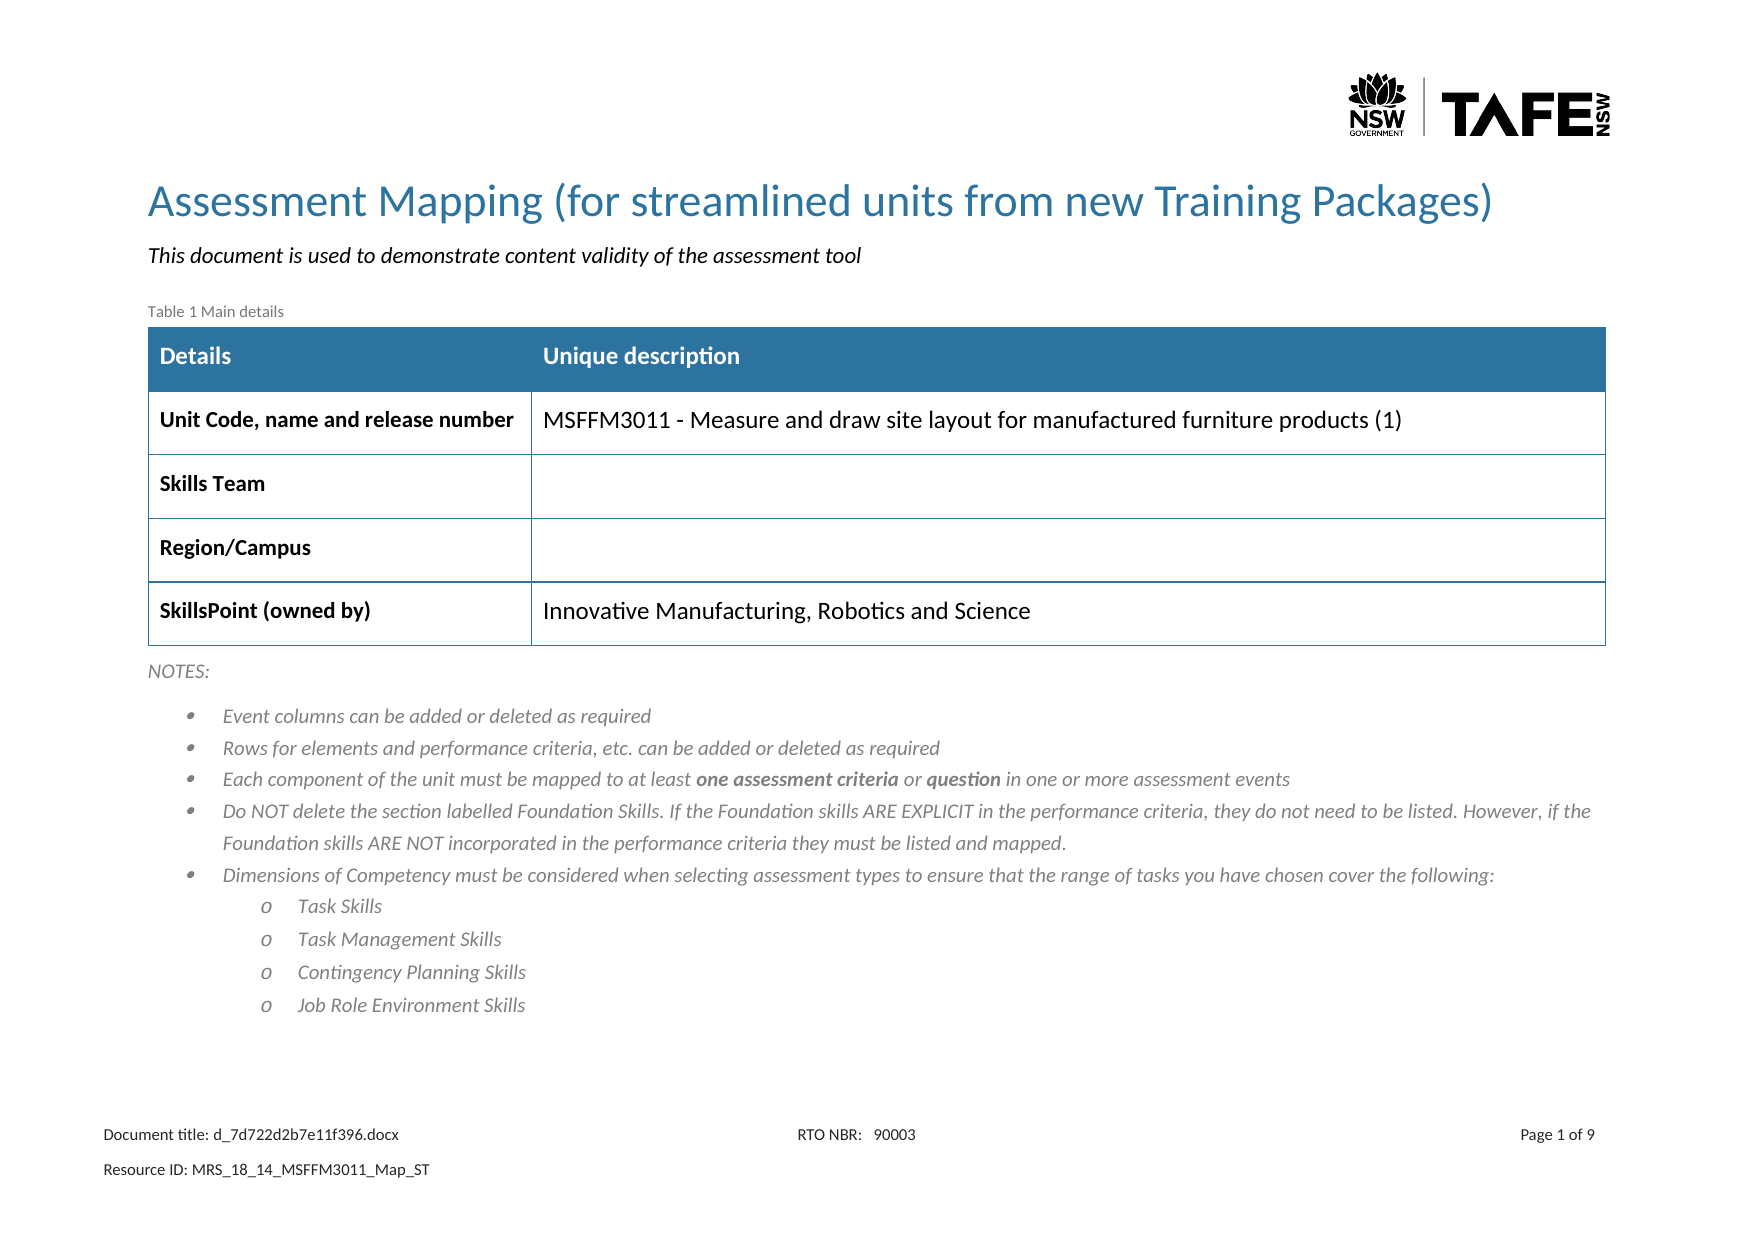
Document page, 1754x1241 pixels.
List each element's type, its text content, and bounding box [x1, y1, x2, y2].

list Contingency Planning Skills [260, 959, 1606, 986]
list Dimensions of Competency must be considered when selecting assessment types to ensure that the range of tasks you have chosen cover the following: [185, 862, 1606, 887]
table_cell MSFFM3011 - Measure and draw site layout for manufactured furniture products (1) [532, 392, 1605, 454]
table_cell [532, 519, 1605, 581]
text Table 1 Main details [148, 302, 1606, 322]
picture [1348, 71, 1610, 137]
list Task Skills [260, 893, 1606, 920]
table_cell Skills Team [149, 455, 531, 518]
table_cell [532, 455, 1605, 518]
table_header Unique description [532, 328, 1605, 391]
text This document is used to demonstrate content validity of the assessment tool [148, 242, 1606, 269]
subtitle Assessment Mapping (for streamlined units from new Training Packages) [148, 167, 1606, 229]
list Do NOT delete the section labelled Foundation Skills. If the Foundation skills ARE EXPLICIT in the performance criteria, they do not need to be listed. However, if the Foundation skills ARE NOT incorporated in the performance criteria they must be listed and mapped. [185, 798, 1606, 855]
list Job Role Environment Skills [260, 993, 1606, 1019]
list Event columns can be added or deleted as required [185, 703, 1606, 728]
list Rows for elements and performance criteria, etc. can be added or deleted as required [185, 735, 1606, 760]
list Task Management Skills [260, 927, 1606, 953]
table_cell Unit Code, name and release number [149, 392, 531, 454]
table_cell SkillsPoint (owned by) [149, 583, 531, 645]
text NOTES: [148, 659, 1606, 684]
table_header Details [149, 328, 531, 391]
table_cell Region/Campus [149, 519, 531, 581]
list Each component of the unit must be mapped to at least one assessment criteria or question in one or more assessment events [185, 766, 1606, 792]
table_cell Innovative Manufacturing, Robotics and Science [532, 583, 1605, 645]
